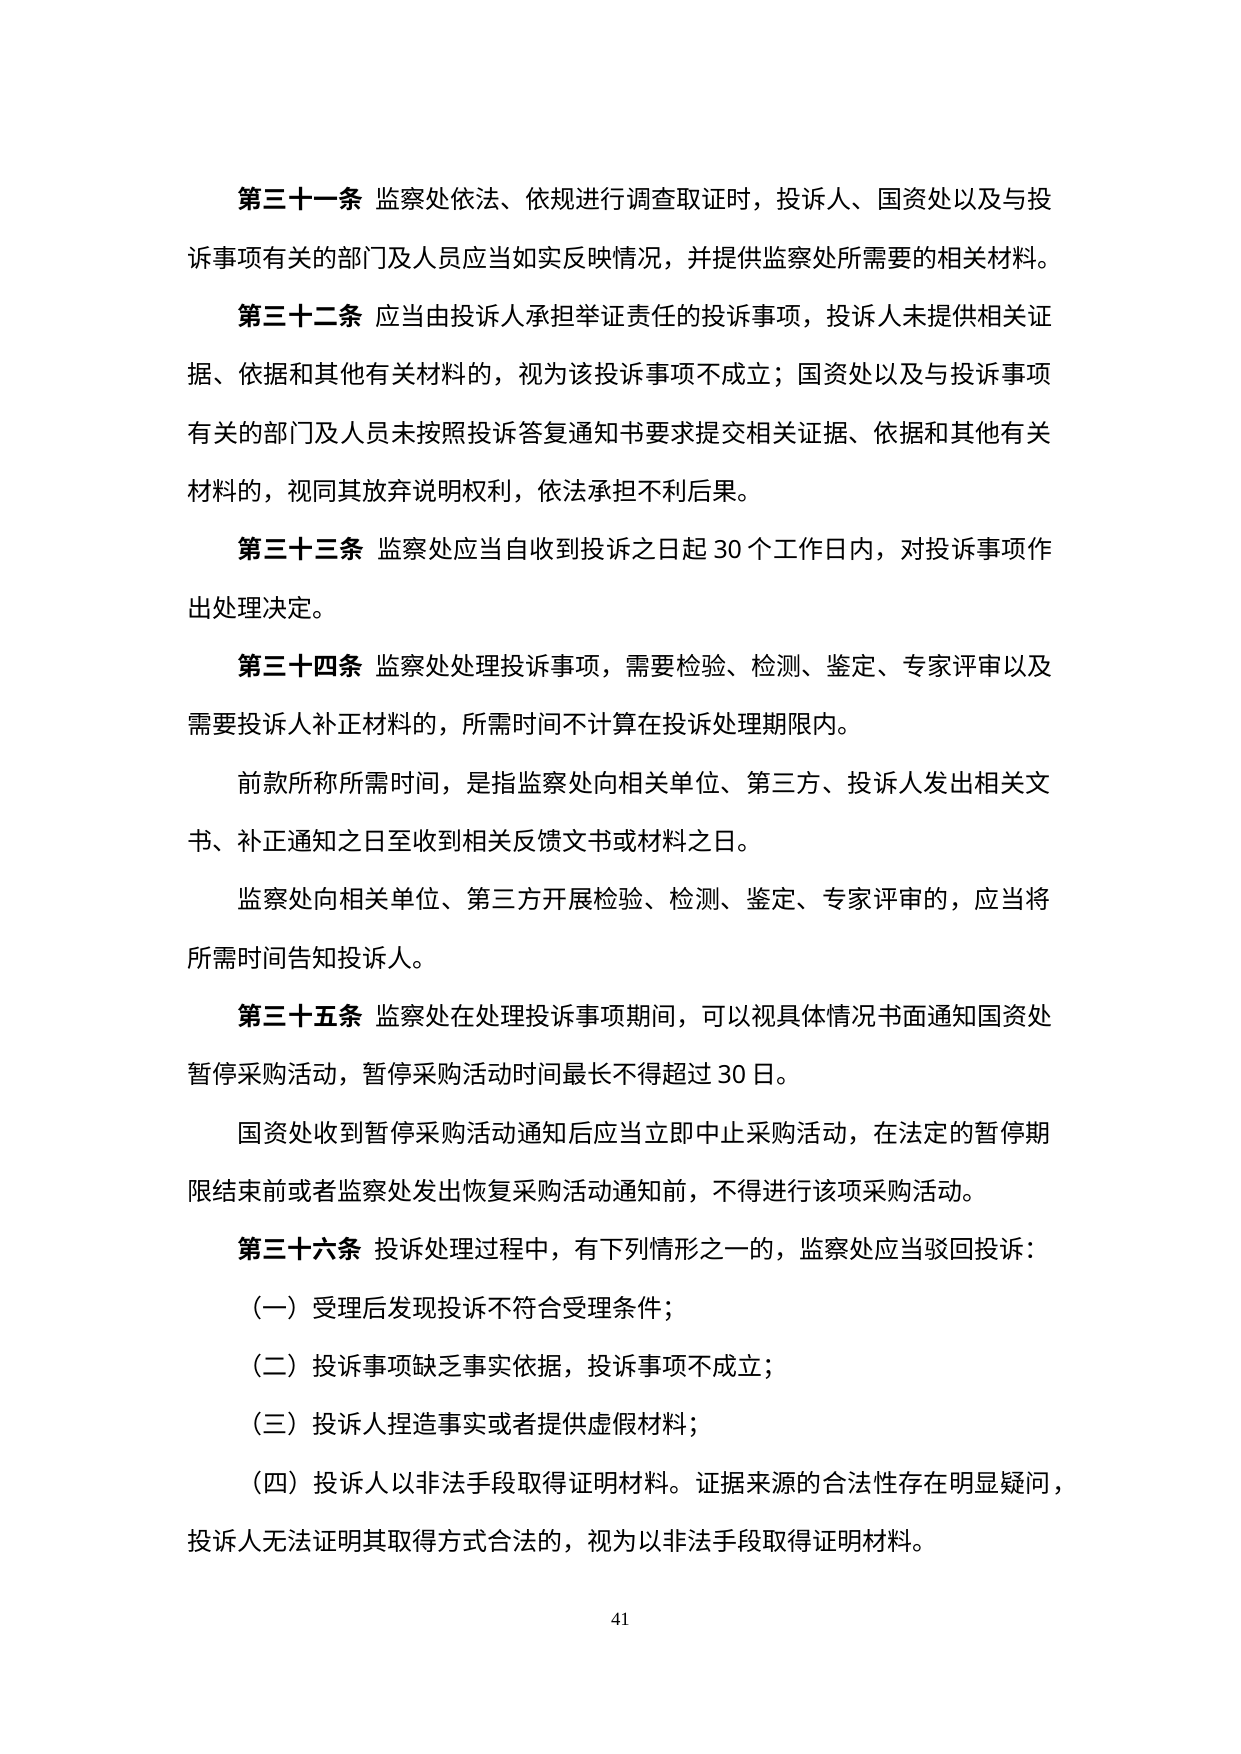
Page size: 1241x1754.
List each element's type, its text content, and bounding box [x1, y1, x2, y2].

text （二）投诉事项缺乏事实依据，投诉事项不成立； [187, 1329, 1053, 1387]
text 第三十四条 监察处处理投诉事项，需要检验、检测、鉴定、专家评审以及需要投诉人补正材料的，所需时间不计算在投诉处理期限内。 [187, 629, 1053, 745]
text 第三十一条 监察处依法、依规进行调查取证时，投诉人、国资处以及与投诉事项有关的部门及人员应当如实反映情况，并提供监察处所需要的相关材料。 [187, 162, 1053, 279]
text （三）投诉人捏造事实或者提供虚假材料； [187, 1387, 1053, 1445]
text 前款所称所需时间，是指监察处向相关单位、第三方、投诉人发出相关文书、补正通知之日至收到相关反馈文书或材料之日。 [187, 745, 1053, 862]
text 国资处收到暂停采购活动通知后应当立即中止采购活动，在法定的暂停期限结束前或者监察处发出恢复采购活动通知前，不得进行该项采购活动。 [187, 1095, 1053, 1212]
text 第三十五条 监察处在处理投诉事项期间，可以视具体情况书面通知国资处暂停采购活动，暂停采购活动时间最长不得超过30日。 [187, 979, 1053, 1095]
text 第三十六条 投诉处理过程中，有下列情形之一的，监察处应当驳回投诉： [187, 1212, 1053, 1270]
text 第三十三条 监察处应当自收到投诉之日起30个工作日内，对投诉事项作出处理决定。 [187, 512, 1053, 629]
text （四）投诉人以非法手段取得证明材料。证据来源的合法性存在明显疑问，投诉人无法证明其取得方式合法的，视为以非法手段取得证明材料。 [187, 1445, 1053, 1562]
text （一）受理后发现投诉不符合受理条件； [187, 1270, 1053, 1329]
text 监察处向相关单位、第三方开展检验、检测、鉴定、专家评审的，应当将所需时间告知投诉人。 [187, 862, 1053, 979]
text 第三十二条 应当由投诉人承担举证责任的投诉事项，投诉人未提供相关证据、依据和其他有关材料的，视为该投诉事项不成立；国资处以及与投诉事项有关的部门及人员未按照投诉答复通知书要求提交相关证据、依据和其他有关材料的，视同其放弃说明权利，依法承担不利后果。 [187, 279, 1053, 512]
